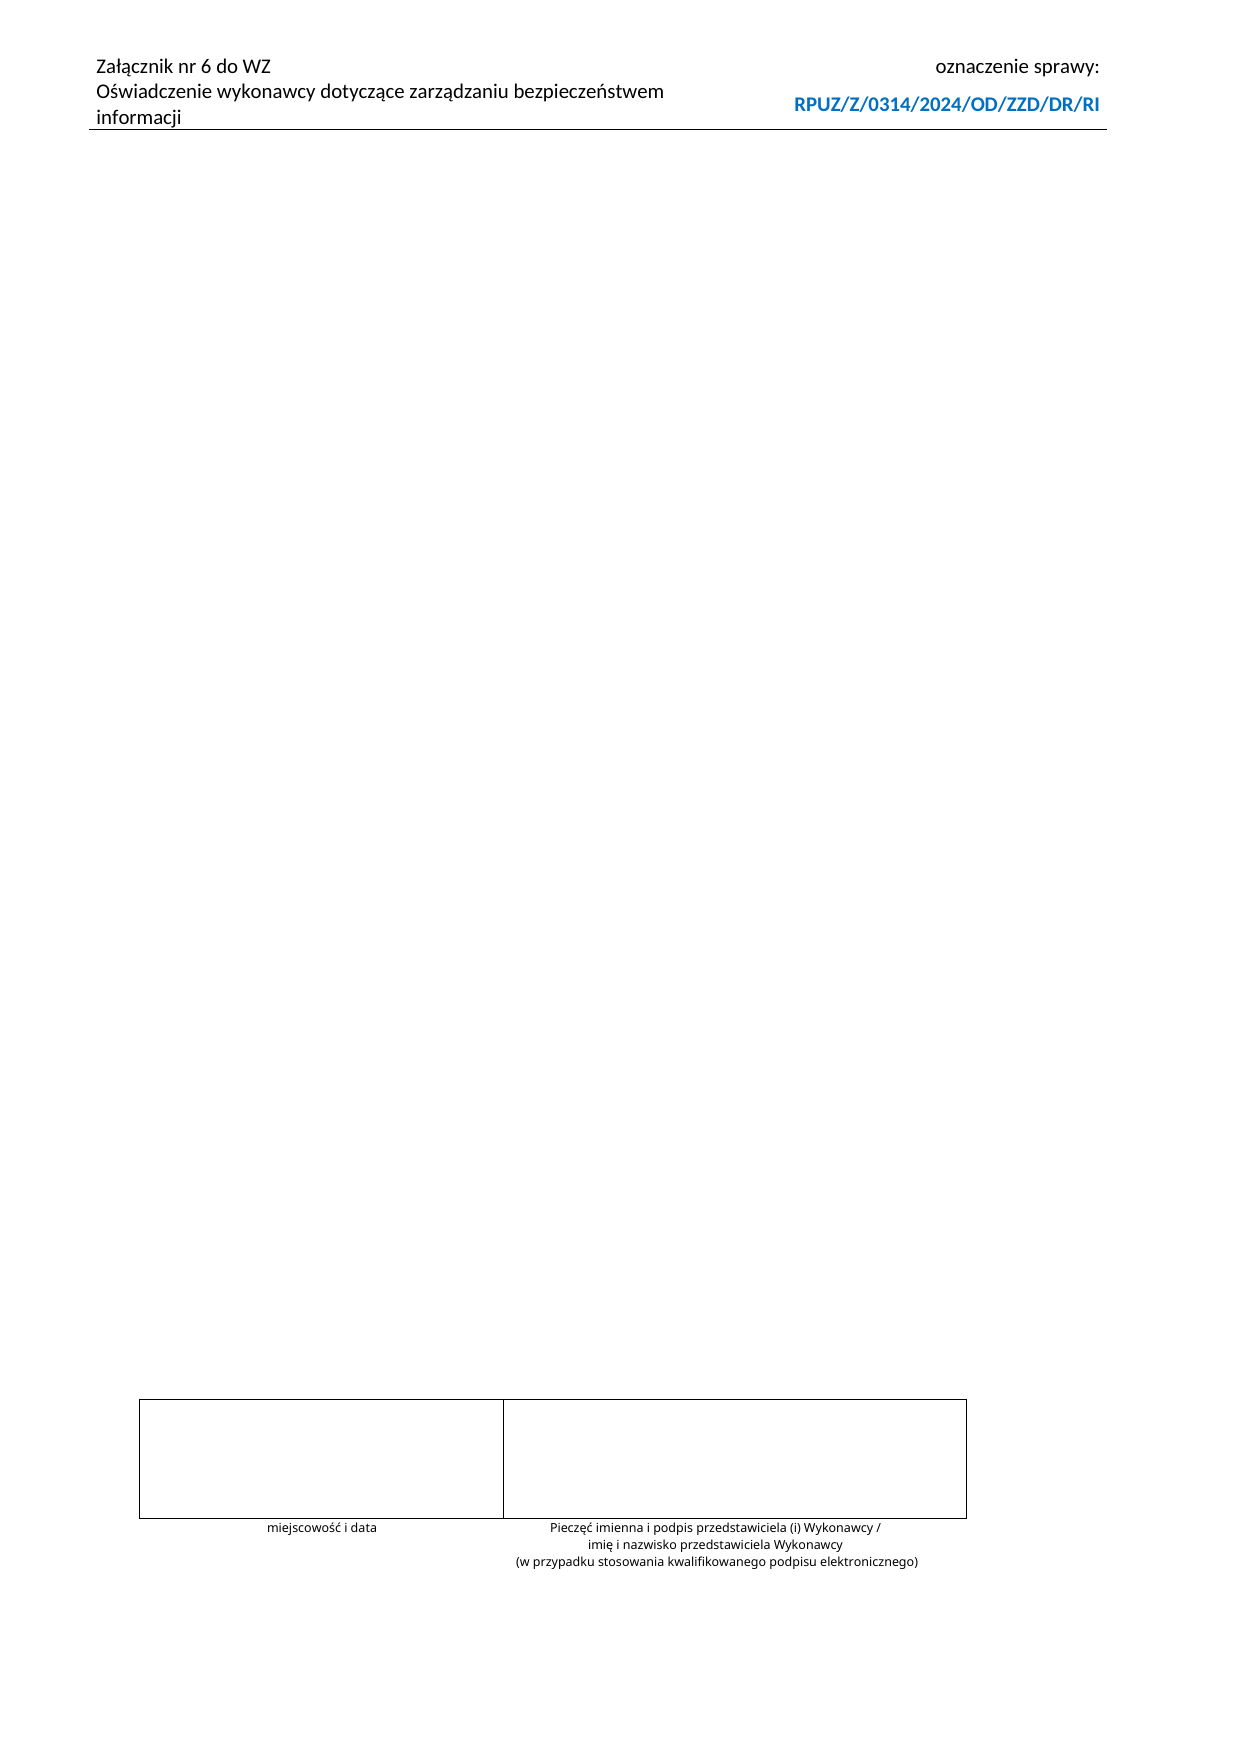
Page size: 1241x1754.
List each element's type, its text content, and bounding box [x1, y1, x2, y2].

table_cell Pieczęć imienna i podpis przedstawiciela (i) Wykonawcy / imię i nazwisko przedstawiciela Wykonawcy (w przypadku stosowania kwalifikowanego podpisu elektronicznego) [504, 1519, 927, 1570]
table_cell miejscowość i data [140, 1519, 504, 1570]
table_header [504, 1400, 966, 1518]
table_header [140, 1400, 503, 1518]
